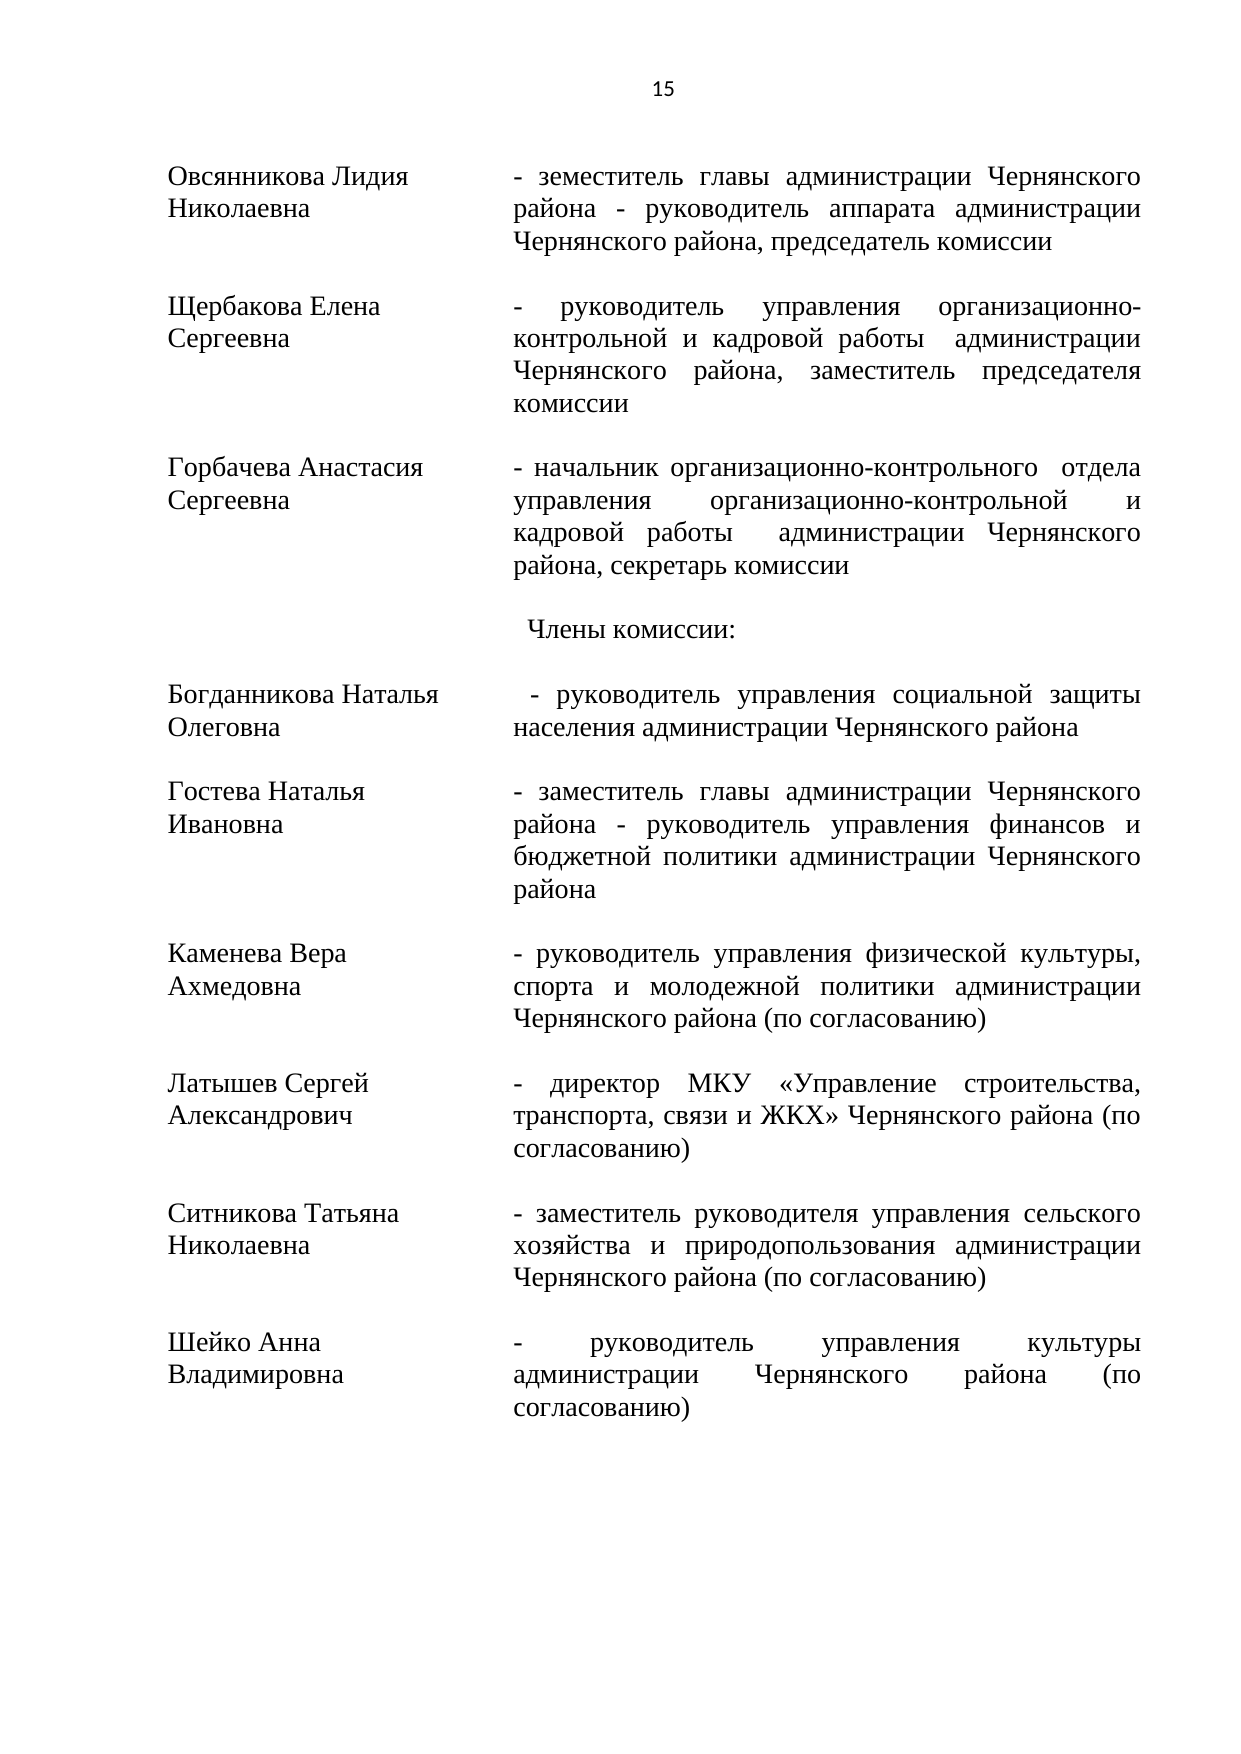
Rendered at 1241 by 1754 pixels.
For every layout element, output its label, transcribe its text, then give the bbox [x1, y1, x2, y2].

table_header - земеститель главы администрации Чернянского района - руководитель аппарата администрации Чернянского района, председатель комиссии - руководитель управления организационно-контрольной и кадровой работы администрации Чернянского района, заместитель председателя комиссии - начальник организационно-контрольного отдела управления организационно-контрольной и кадровой работы администрации Чернянского района, секретарь комиссии Члены комиссии: - руководитель управления социальной защиты населения администрации Чернянского района - заместитель главы администрации Чернянского района - руководитель управления финансов и бюджетной политики администрации Чернянского района - руководитель управления физической культуры, спорта и молодежной политики администрации Чернянского района (по согласованию) - директор МКУ «Управление строительства, транспорта, связи и ЖКХ» Чернянского района (по согласованию) - заместитель руководителя управления сельского хозяйства и природопользования администрации Чернянского района (по согласованию) - руководитель управления культуры администрации Чернянского района (по согласованию) [502, 159, 1153, 1455]
table_header Овсянникова Лидия Николаевна Щербакова Елена Сергеевна Горбачева Анастасия Сергеевна Богданникова Наталья Олеговна Гостева Наталья Ивановна Каменева Вера Ахмедовна Латышев Сергей Александрович Ситникова Татьяна Николаевна Шейко Анна Владимировна [156, 159, 502, 1455]
